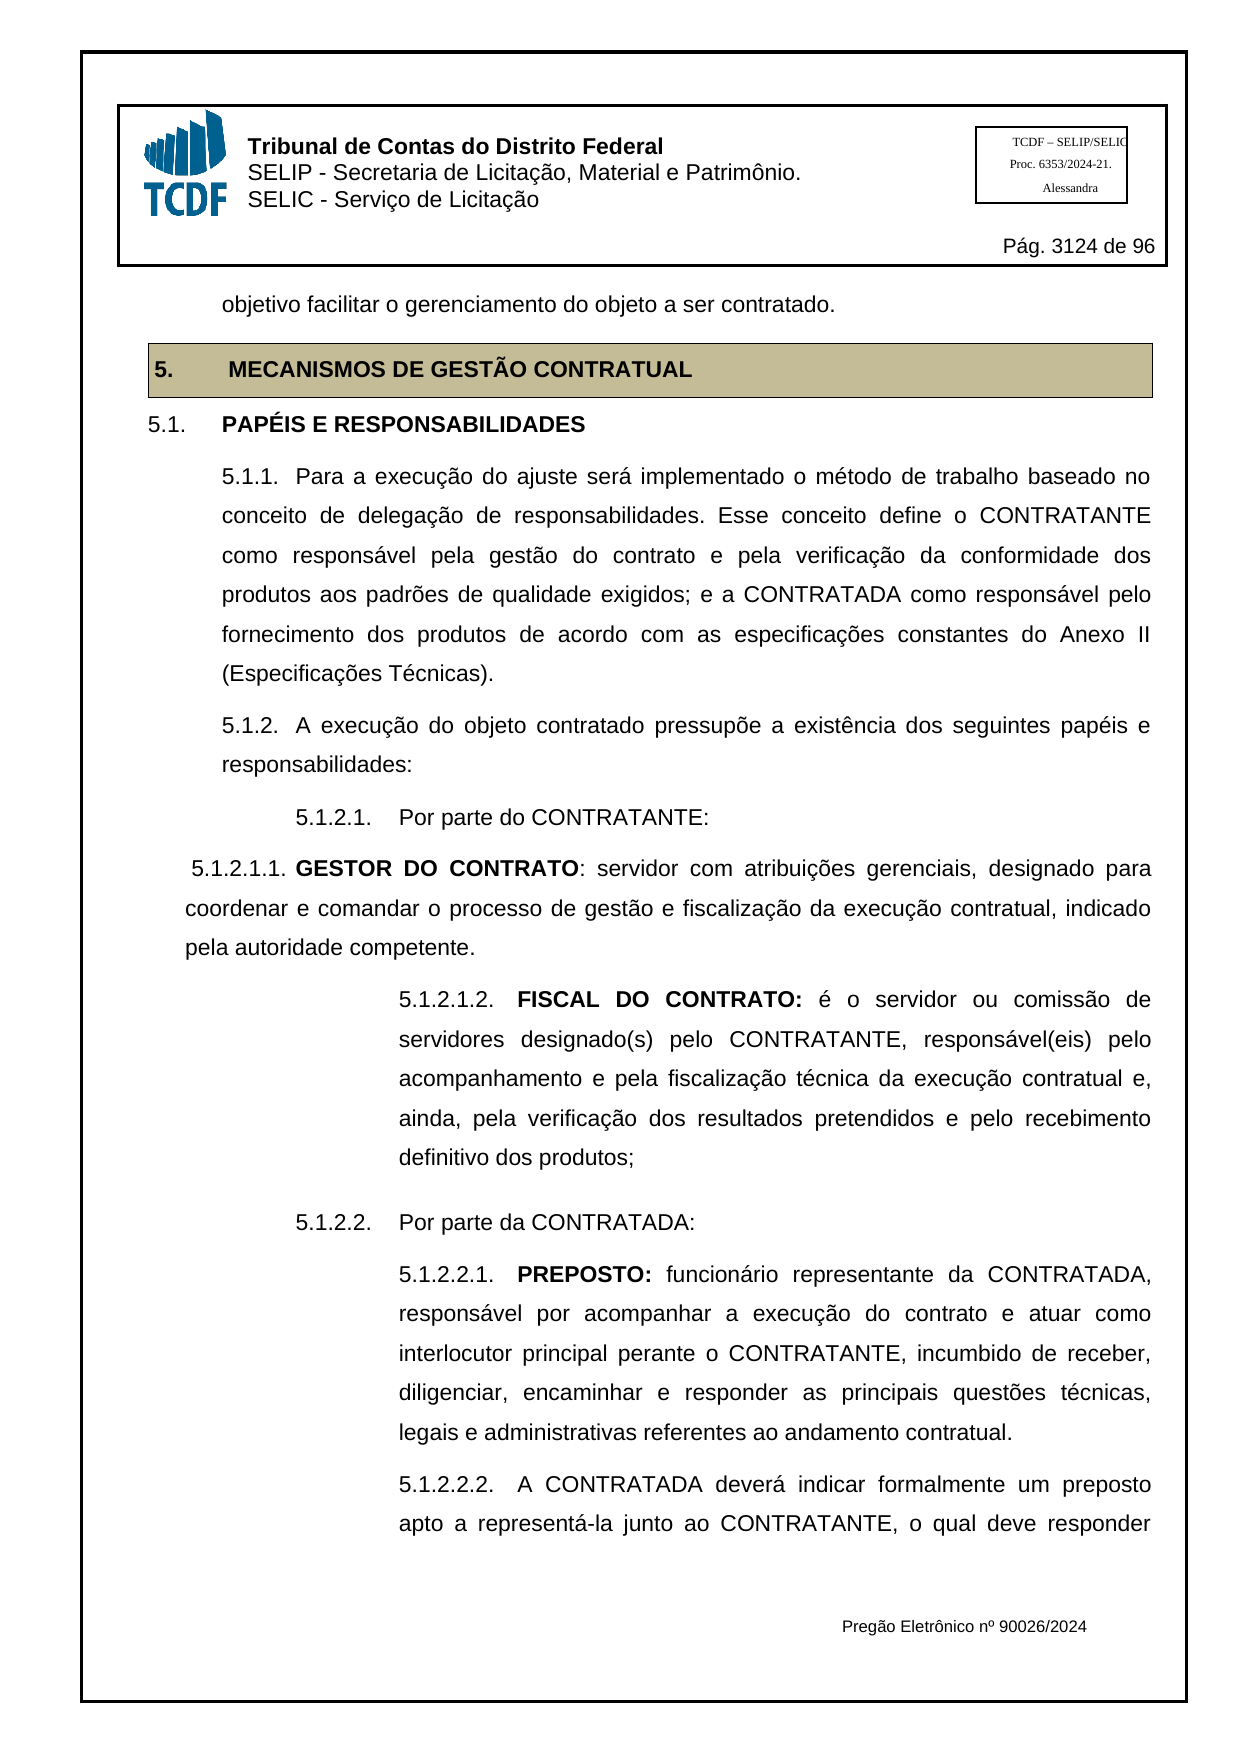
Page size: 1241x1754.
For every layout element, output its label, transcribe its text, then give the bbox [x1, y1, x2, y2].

list FISCAL DO CONTRATO: é o servidor ou comissão de servidores designado(s) pelo CONTRATANTE, responsável(eis) pelo acompanhamento e pela fiscalização técnica da execução contratual e, ainda, pela verificação dos resultados pretendidos e pelo recebimento definitivo dos produtos; [399, 986, 1152, 1171]
list A execução do objeto contratado pressupõe a existência dos seguintes papéis e responsabilidades: [222, 712, 1152, 778]
list Por parte da CONTRATADA: [295, 1209, 1152, 1235]
table_header MECANISMOS DE GESTÃO CONTRATUAL [149, 344, 1152, 397]
list GESTOR DO CONTRATO: servidor com atribuições gerenciais, designado para coordenar e comandar o processo de gestão e fiscalização da execução contratual, indicado pela autoridade competente. [185, 855, 1152, 961]
picture [129, 107, 241, 218]
list PREPOSTO: funcionário representante da CONTRATADA, responsável por acompanhar a execução do contrato e atuar como interlocutor principal perante o CONTRATANTE, incumbido de receber, diligenciar, encaminhar e responder as principais questões técnicas, legais e administrativas referentes ao andamento contratual. [399, 1261, 1152, 1445]
list PAPÉIS E RESPONSABILIDADES [148, 411, 1152, 437]
list Por parte do CONTRATANTE: [295, 803, 1152, 830]
list Para a execução do ajuste será implementado o método de trabalho baseado no conceito de delegação de responsabilidades. Esse conceito define o CONTRATANTE como responsável pela gestão do contrato e pela verificação da conformidade dos produtos aos padrões de qualidade exigidos; e a CONTRATADA como responsável pelo fornecimento dos produtos de acordo com as especificações constantes do Anexo II (Especificações Técnicas). [222, 463, 1152, 686]
list No que se refere aos critérios administrativos, o agrupamento em lotes tem por objetivo facilitar o gerenciamento do objeto a ser contratado. [222, 291, 1152, 317]
